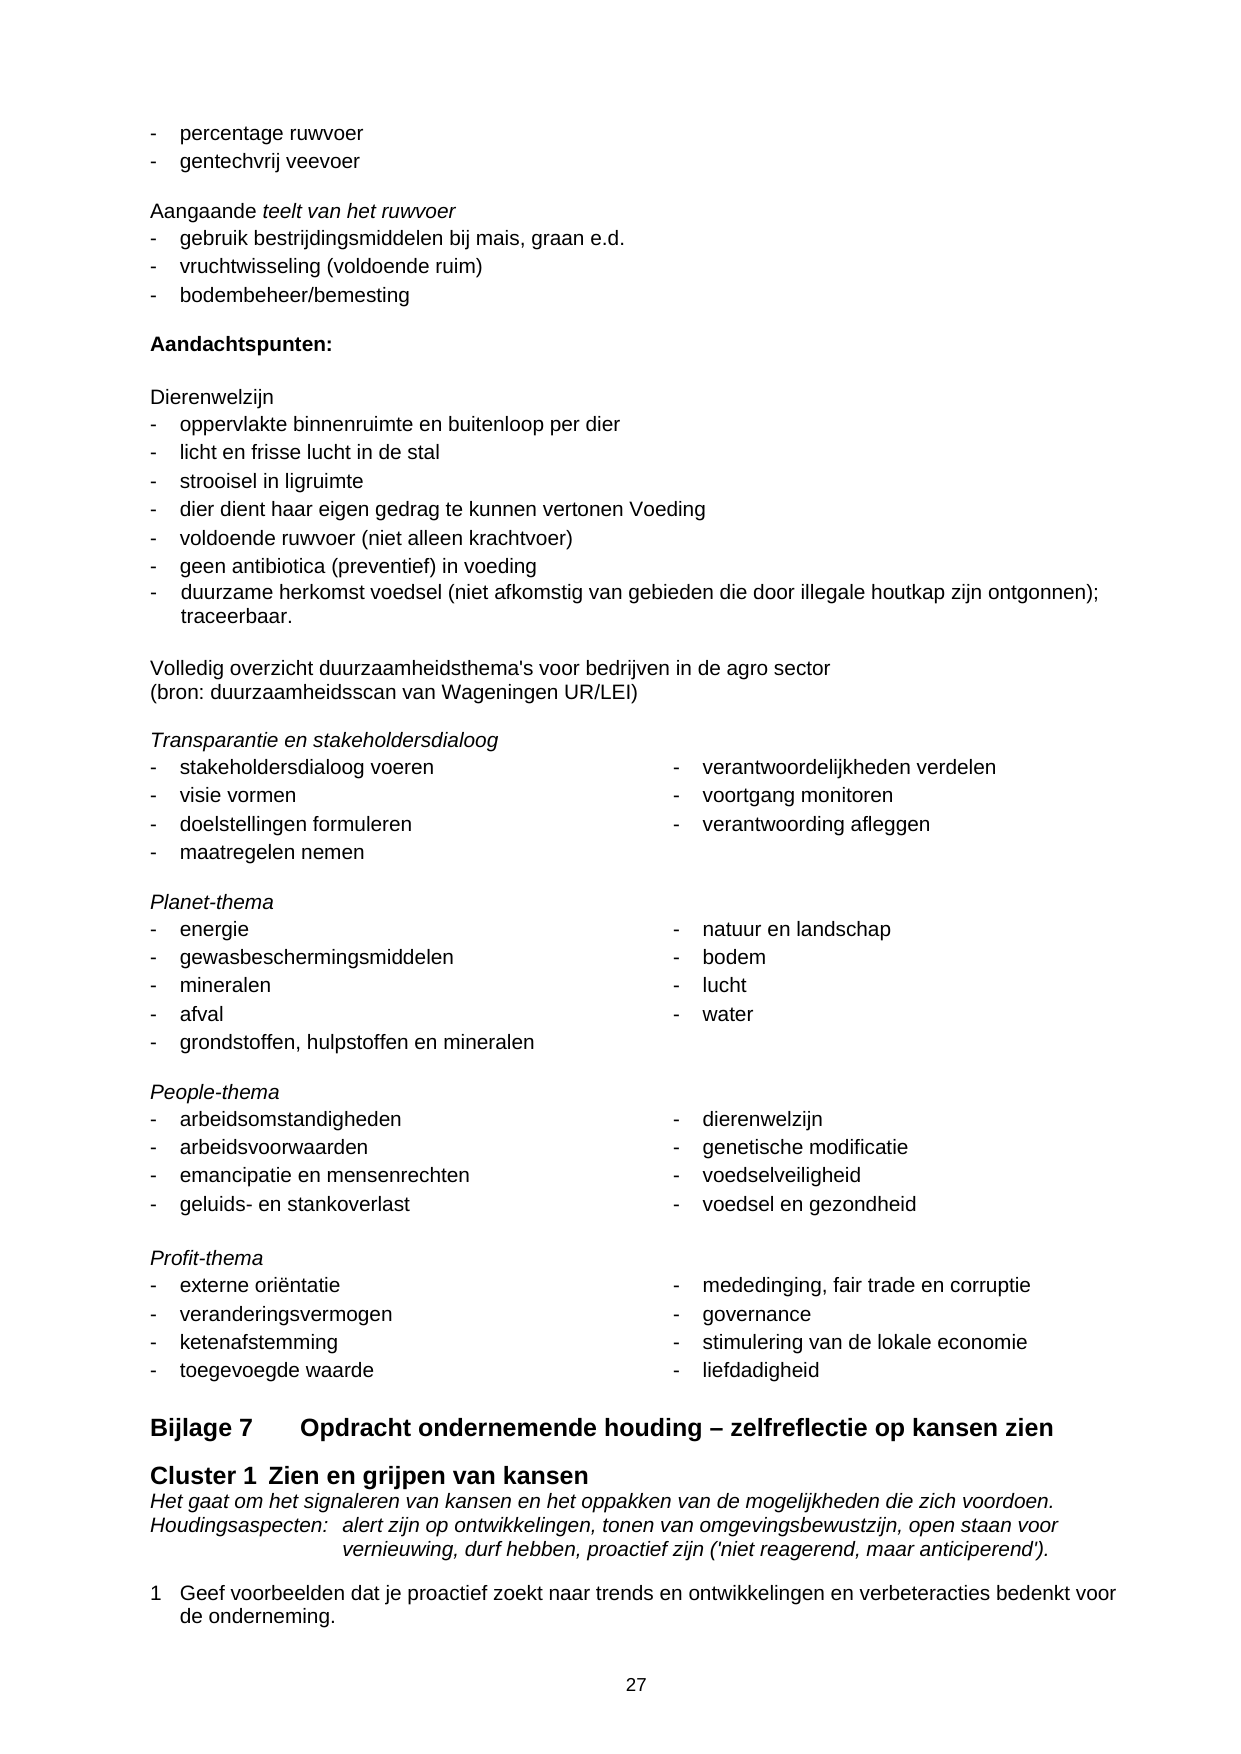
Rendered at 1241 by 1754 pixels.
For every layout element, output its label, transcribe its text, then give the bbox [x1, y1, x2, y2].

list toegevoegde waarde [150, 1356, 599, 1384]
list geen antibiotica (preventief) in voeding [150, 551, 1122, 579]
list mededinging, fair trade en corruptie [673, 1270, 1122, 1299]
list externe oriëntatie [150, 1270, 599, 1299]
list lucht [673, 971, 1122, 999]
list dier dient haar eigen gedrag te kunnen vertonen Voeding [150, 494, 1122, 523]
list voortgang monitoren [673, 780, 1122, 809]
list gebruik bestrijdingsmiddelen bij mais, graan e.d. [150, 223, 1122, 251]
text Houdingsaspecten: alert zijn op ontwikkelingen, tonen van omgevingsbewustzijn, open staan voor vernieuwing, durf hebben, proactief zijn ('niet reagerend, maar anticiperend'). [150, 1513, 1139, 1561]
list veranderingsvermogen [150, 1299, 599, 1327]
list stakeholdersdialoog voeren [150, 752, 599, 780]
list geluids- en stankoverlast [150, 1189, 599, 1217]
text Volledig overzicht duurzaamheidsthema's voor bedrijven in de agro sector [150, 656, 1122, 680]
list visie vormen [150, 780, 599, 809]
list natuur en landschap [673, 914, 1122, 942]
list energie [150, 914, 599, 942]
list doelstellingen formuleren [150, 809, 599, 837]
list Geef voorbeelden dat je proactief zoekt naar trends en ontwikkelingen en verbeteracties bedenkt voor de onderneming. [150, 1580, 1122, 1628]
list voedsel en gezondheid [673, 1189, 1122, 1217]
text Transparantie en stakeholdersdialoog [150, 728, 1122, 752]
text (bron: duurzaamheidsscan van Wageningen UR/LEI) [150, 680, 1122, 704]
list genetische modificatie [673, 1132, 1122, 1161]
text Bijlage 7 Opdracht ondernemende houding – zelfreflectie op kansen zien [150, 1413, 1122, 1441]
list strooisel in ligruimte [150, 466, 1122, 494]
list water [673, 999, 1122, 1027]
list bodem [673, 942, 1122, 971]
text - duurzame herkomst voedsel (niet afkomstig van gebieden die door illegale houtkap zijn ontgonnen); traceerbaar. [150, 579, 1122, 627]
text Cluster 1 Zien en grijpen van kansen [150, 1461, 1122, 1489]
list bodembeheer/bemesting [150, 280, 1122, 308]
list governance [673, 1299, 1122, 1327]
list voedselveiligheid [673, 1161, 1122, 1189]
list licht en frisse lucht in de stal [150, 437, 1122, 466]
text Aandachtspunten: [150, 332, 638, 356]
list voldoende ruwvoer (niet alleen krachtvoer) [150, 523, 1122, 551]
list arbeidsvoorwaarden [150, 1132, 599, 1161]
list mineralen [150, 971, 599, 999]
text People-thema [150, 1080, 1122, 1104]
list grondstoffen, hulpstoffen en mineralen [150, 1027, 599, 1056]
list liefdadigheid [673, 1356, 1122, 1384]
list ketenafstemming [150, 1327, 599, 1356]
list gentechvrij veevoer [150, 147, 1122, 175]
list arbeidsomstandigheden [150, 1104, 599, 1132]
text Het gaat om het signaleren van kansen en het oppakken van de mogelijkheden die zich voordoen. [150, 1489, 1137, 1513]
text Dierenwelzijn [150, 385, 638, 409]
list dierenwelzijn [673, 1104, 1122, 1132]
list emancipatie en mensenrechten [150, 1161, 599, 1189]
list afval [150, 999, 599, 1027]
list verantwoordelijkheden verdelen [673, 752, 1122, 780]
list vruchtwisseling (voldoende ruim) [150, 251, 1122, 280]
list stimulering van de lokale economie [673, 1327, 1122, 1356]
text Aangaande teelt van het ruwvoer [150, 199, 1122, 223]
text Planet-thema [150, 890, 1122, 914]
list percentage ruwvoer [150, 118, 1122, 147]
list gewasbeschermingsmiddelen [150, 942, 599, 971]
list verantwoording afleggen [673, 809, 1122, 837]
text Profit-thema [150, 1246, 1122, 1270]
list maatregelen nemen [150, 837, 599, 866]
list oppervlakte binnenruimte en buitenloop per dier [150, 409, 1122, 437]
